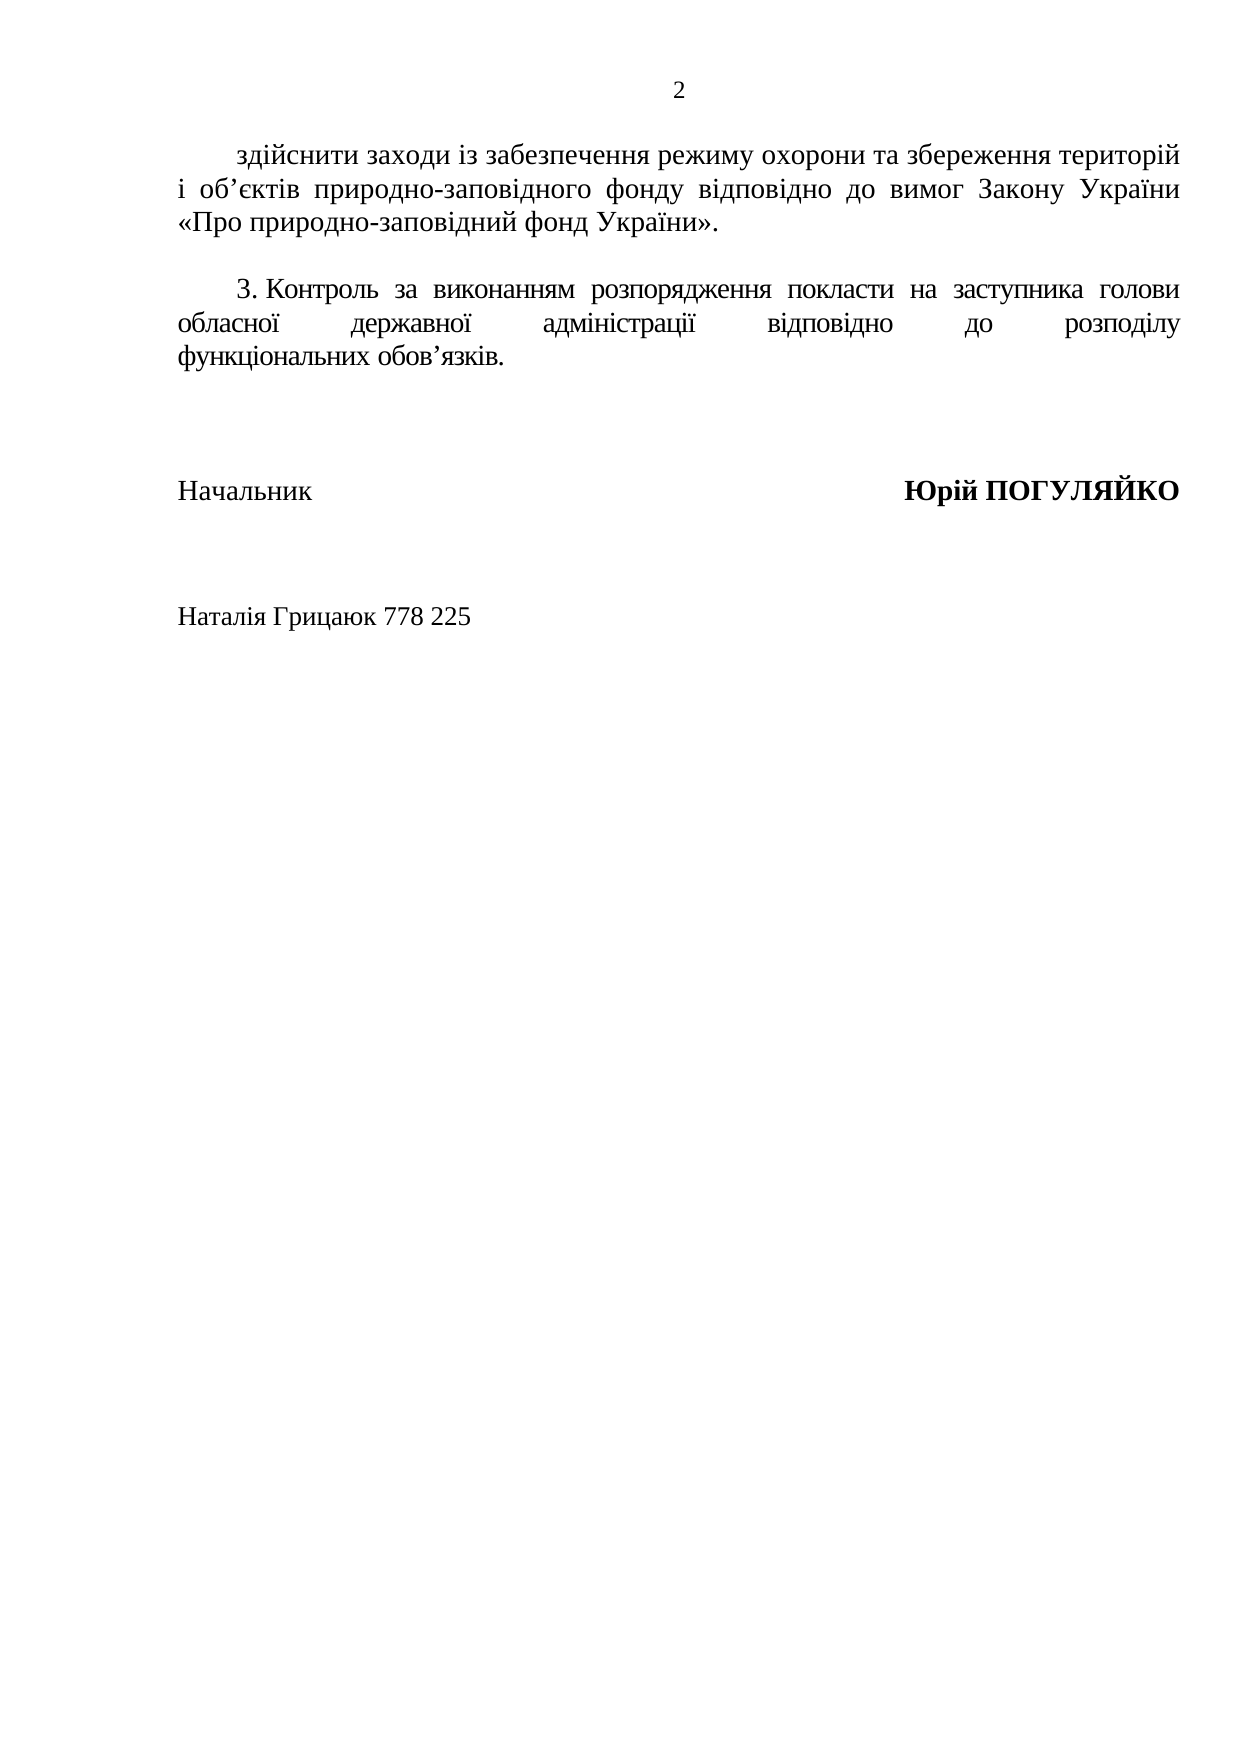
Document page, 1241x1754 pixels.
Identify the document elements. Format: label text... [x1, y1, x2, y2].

text здійснити заходи із забезпечення режиму охорони та збереження територій і об’єктів природно-заповідного фонду відповідно до вимог Закону України «Про природно-заповідний фонд України». [177, 137, 1181, 238]
text 2 [177, 75, 1181, 104]
text Начальник Юрій ПОГУЛЯЙКО [177, 473, 1181, 506]
text 3. Контроль за виконанням розпорядження покласти на заступника голови обласної державної адміністрації відповідно до розподілу функціональних обов’язків. [177, 271, 1181, 372]
text Наталія Грицаюк 778 225 [177, 599, 1181, 631]
